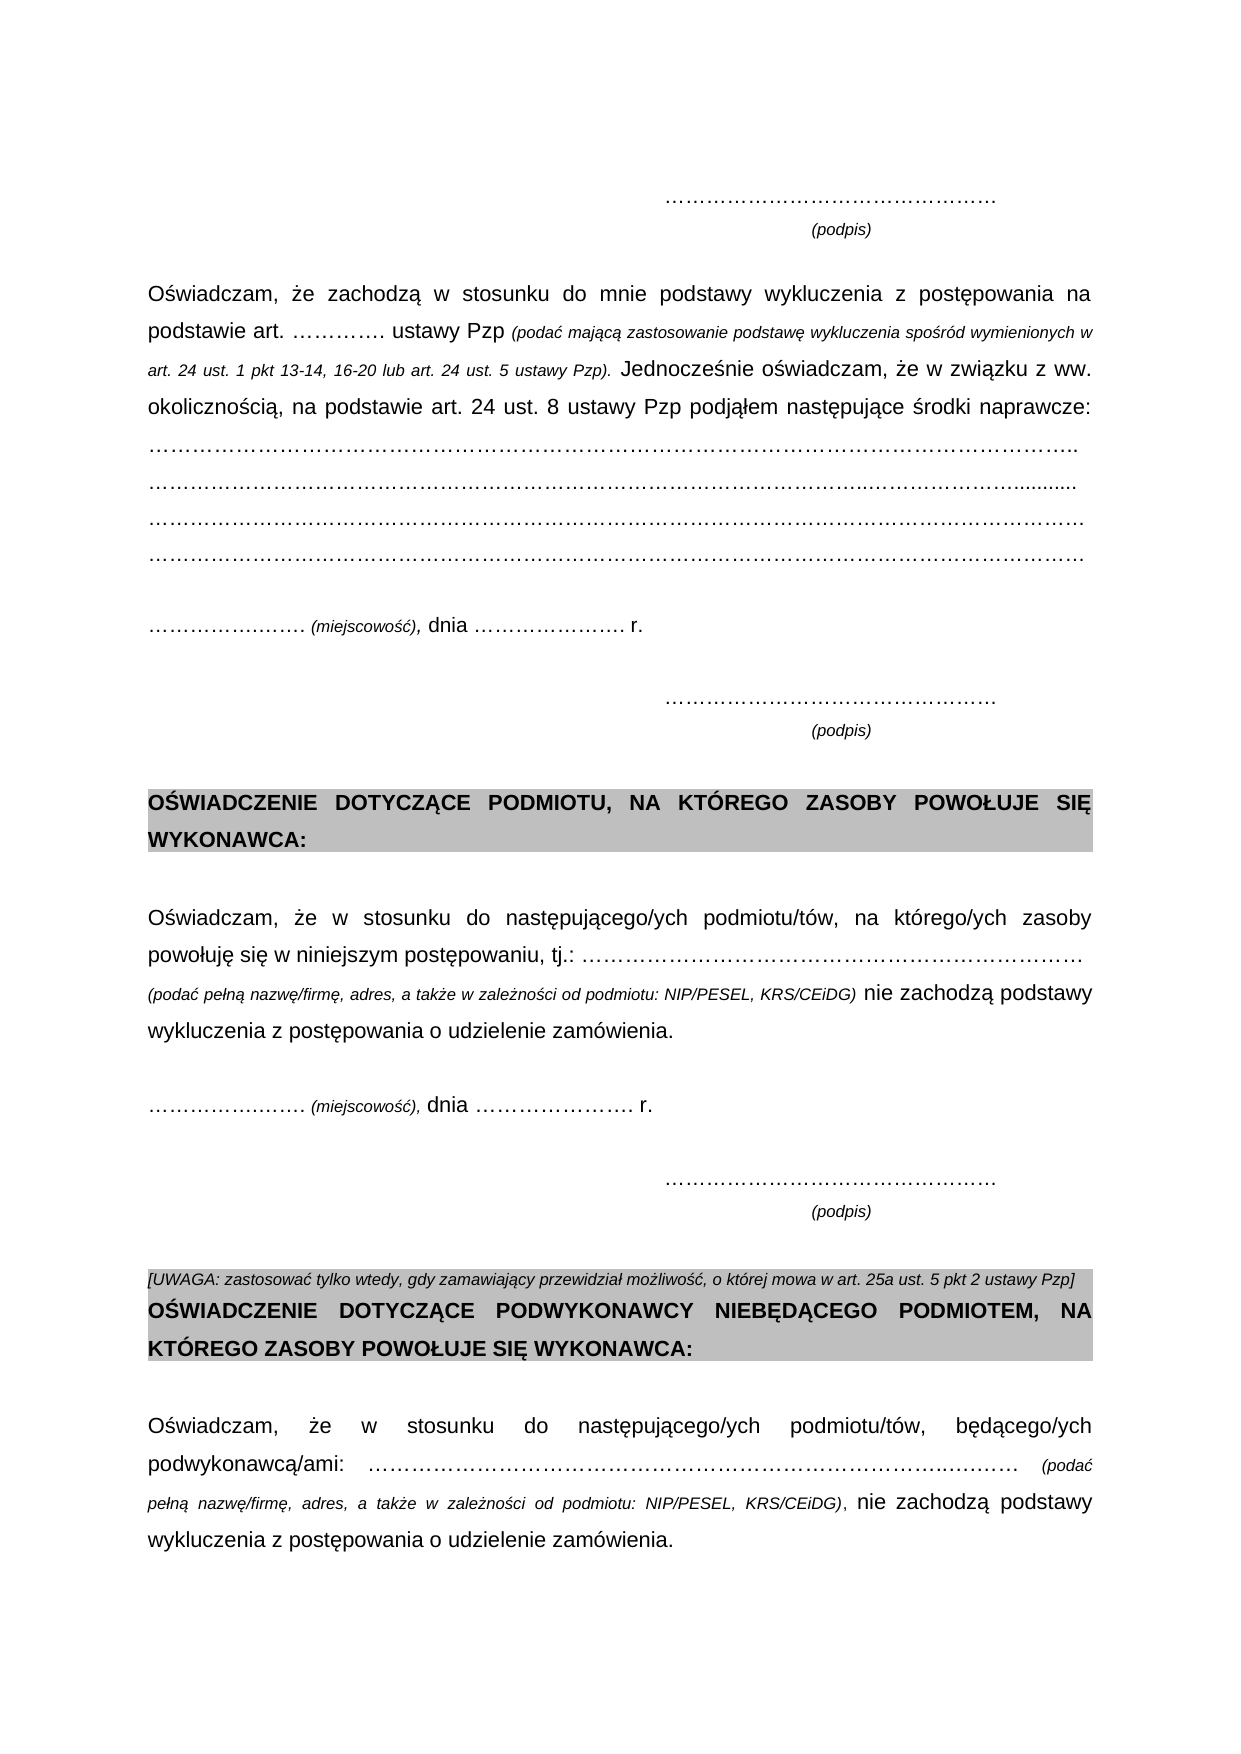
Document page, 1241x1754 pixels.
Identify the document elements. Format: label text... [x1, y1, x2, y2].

text Oświadczam, że zachodzą w stosunku do mnie podstawy wykluczenia z postępowania na podstawie art. …………. ustawy Pzp (podać mającą zastosowanie podstawę wykluczenia spośród wymienionych w art. 24 ust. 1 pkt 13-14, 16-20 lub art. 24 ust. 5 ustawy Pzp). Jednocześnie oświadczam, że w związku z ww. okolicznością, na podstawie art. 24 ust. 8 ustawy Pzp podjąłem następujące środki naprawcze: ……………………………………………………………………………………………………………….. [148, 281, 1093, 457]
text …………….……. (miejscowość), dnia …………………. r. [148, 1092, 1093, 1117]
text (podpis) [738, 219, 1093, 239]
text …………………………………………………………………………………………..…………………...........……………………………………………………………………………………………………………………………………………………………………………………………………………………………………………… [148, 469, 1093, 565]
text ………………………………………… [148, 183, 1093, 207]
text …………….……. (miejscowość), dnia …………………. r. [148, 613, 1093, 637]
text OŚWIADCZENIE DOTYCZĄCE PODWYKONAWCY NIEBĘDĄCEGO PODMIOTEM, NA KTÓREGO ZASOBY POWOŁUJE SIĘ WYKONAWCA: [148, 1298, 1093, 1361]
text ………………………………………… [148, 1165, 1093, 1189]
text (podpis) [738, 1201, 1093, 1221]
text [UWAGA: zastosować tylko wtedy, gdy zamawiający przewidział możliwość, o której mowa w art. 25a ust. 5 pkt 2 ustawy Pzp] [148, 1269, 1093, 1289]
text ………………………………………… [148, 685, 1093, 709]
text Oświadczam, że w stosunku do następującego/ych podmiotu/tów, będącego/ych podwykonawcą/ami: ……………………………………………………………………..….…… (podać pełną nazwę/firmę, adres, a także w zależności od podmiotu: NIP/PESEL, KRS/CEiDG), nie zachodzą podstawy wykluczenia z postępowania o udzielenie zamówienia. [148, 1413, 1093, 1552]
text Oświadczam, że w stosunku do następującego/ych podmiotu/tów, na którego/ych zasoby powołuję się w niniejszym postępowaniu, tj.: …………………………………………………………… (podać pełną nazwę/firmę, adres, a także w zależności od podmiotu: NIP/PESEL, KRS/CEiDG) nie zachodzą podstawy wykluczenia z postępowania o udzielenie zamówienia. [148, 904, 1093, 1043]
text OŚWIADCZENIE DOTYCZĄCE PODMIOTU, NA KTÓREGO ZASOBY POWOŁUJE SIĘ WYKONAWCA: [148, 789, 1093, 852]
text (podpis) [738, 721, 1093, 740]
